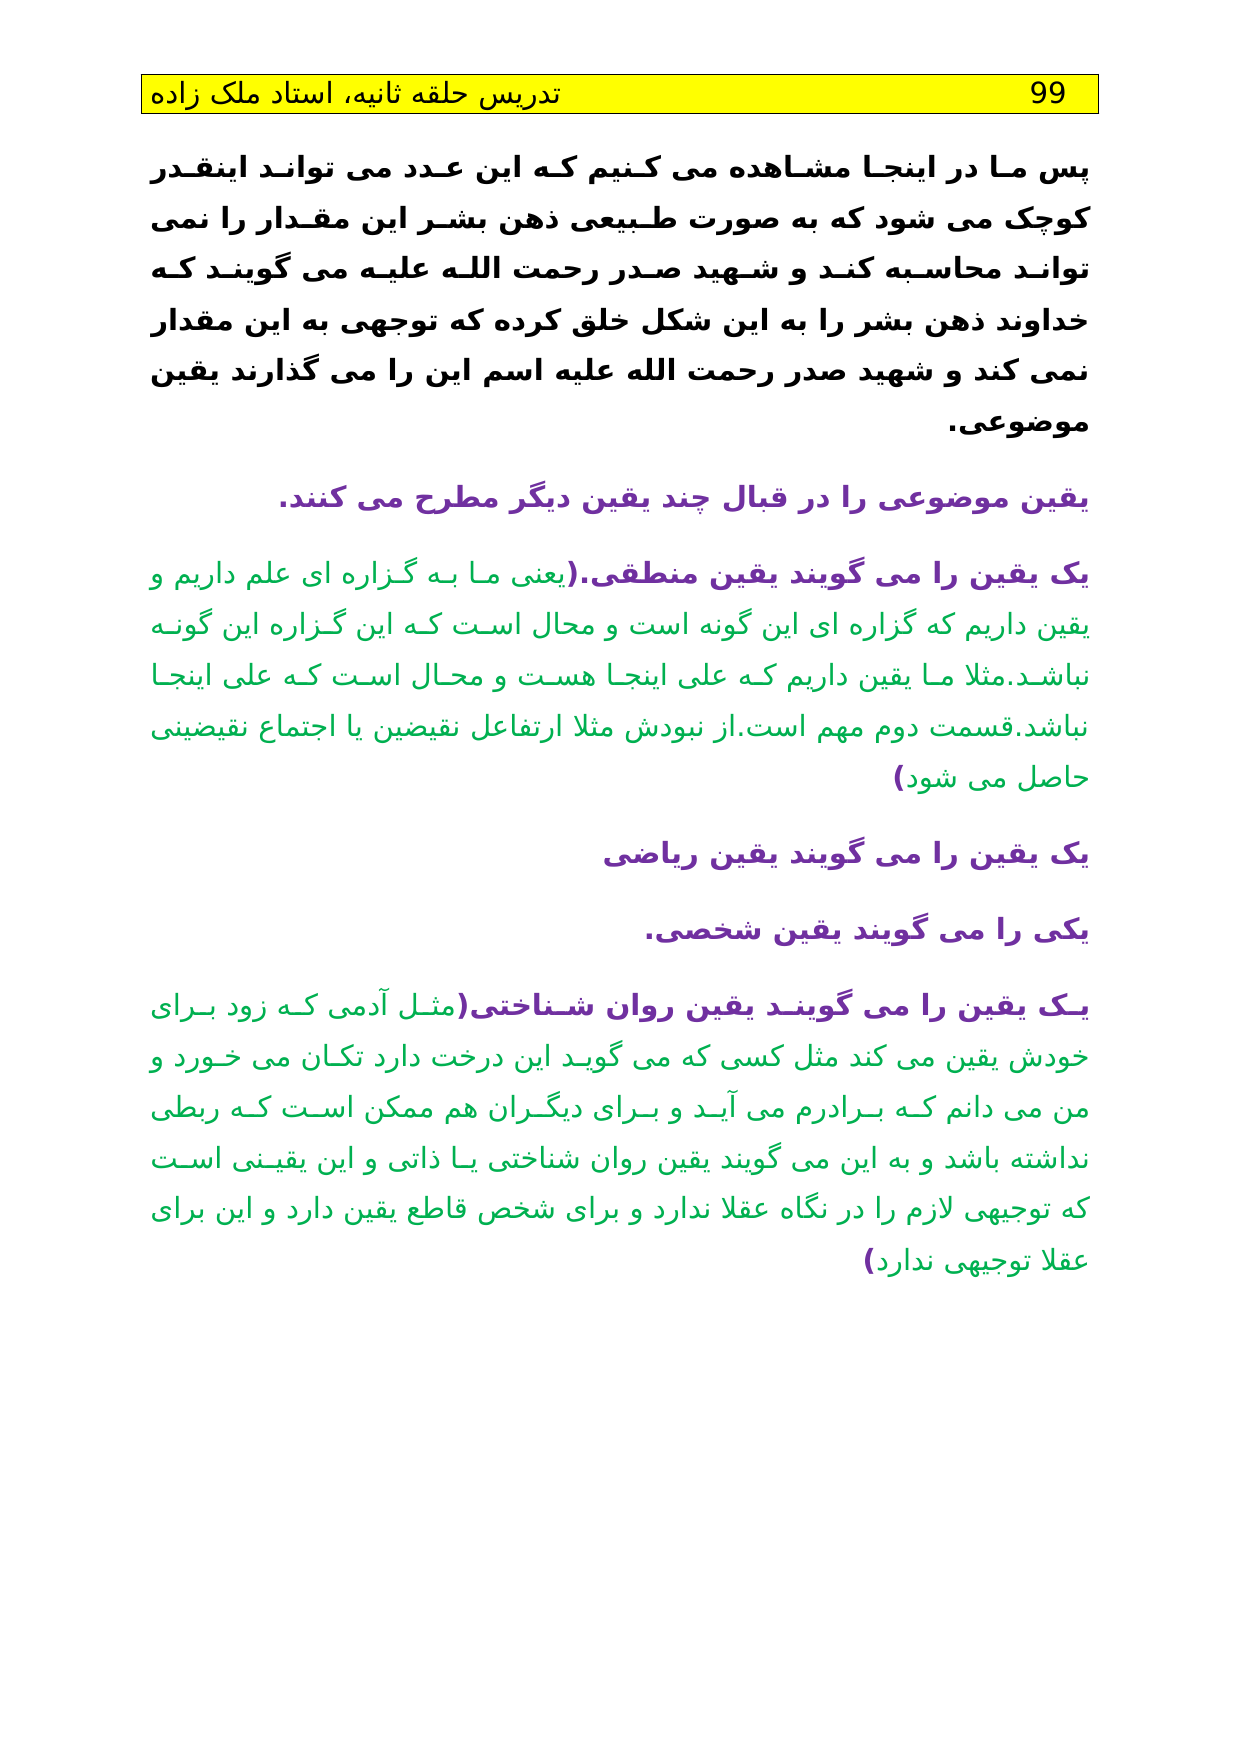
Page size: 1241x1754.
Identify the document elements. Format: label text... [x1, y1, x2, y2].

text یکی را می گویند یقین شخصی. [150, 912, 1090, 946]
text یقین موضوعی را در قبال چند یقین دیگر مطرح می کنند. [150, 481, 1090, 514]
text یک یقین را می گویند یقین روان شناختی(مثل آدمی که زود برای خودش یقین می کند مثل کسی که می گوید این درخت دارد تکان می خورد و من می دانم که برادرم می آید و برای دیگران هم ممکن است که ربطی نداشته باشد و به این می گویند یقین روان شناختی یا ذاتی و این یقینی است که توجیهی لازم را در نگاه عقلا ندارد و برای شخص قاطع یقین دارد و این برای عقلا توجیهی ندارد) [150, 988, 1090, 1277]
text یک یقین را می گویند یقین ریاضی [150, 836, 1090, 870]
text یک یقین را می گویند یقین منطقی.(یعنی ما به گزاره ای علم داریم و یقین داریم که گزاره ای این گونه است و محال است که این گزاره این گونه نباشد.مثلا ما یقین داریم که علی اینجا هست و محال است که علی اینجا نباشد.قسمت دوم مهم است.از نبودش مثلا ارتفاعل نقیضین یا اجتماع نقیضینی حاصل می شود) [150, 557, 1090, 794]
text پس ما در اینجا مشاهده می کنیم که این عدد می تواند اینقدر کوچک می شود که به صورت طبیعی ذهن بشر این مقدار را نمی تواند محاسبه کند و شهید صدر رحمت الله علیه می گویند که خداوند ذهن بشر را به این شکل خلق کرده که توجهی به این مقدار نمی کند و شهید صدر رحمت الله علیه اسم این را می گذارند یقین موضوعی. [150, 150, 1090, 439]
